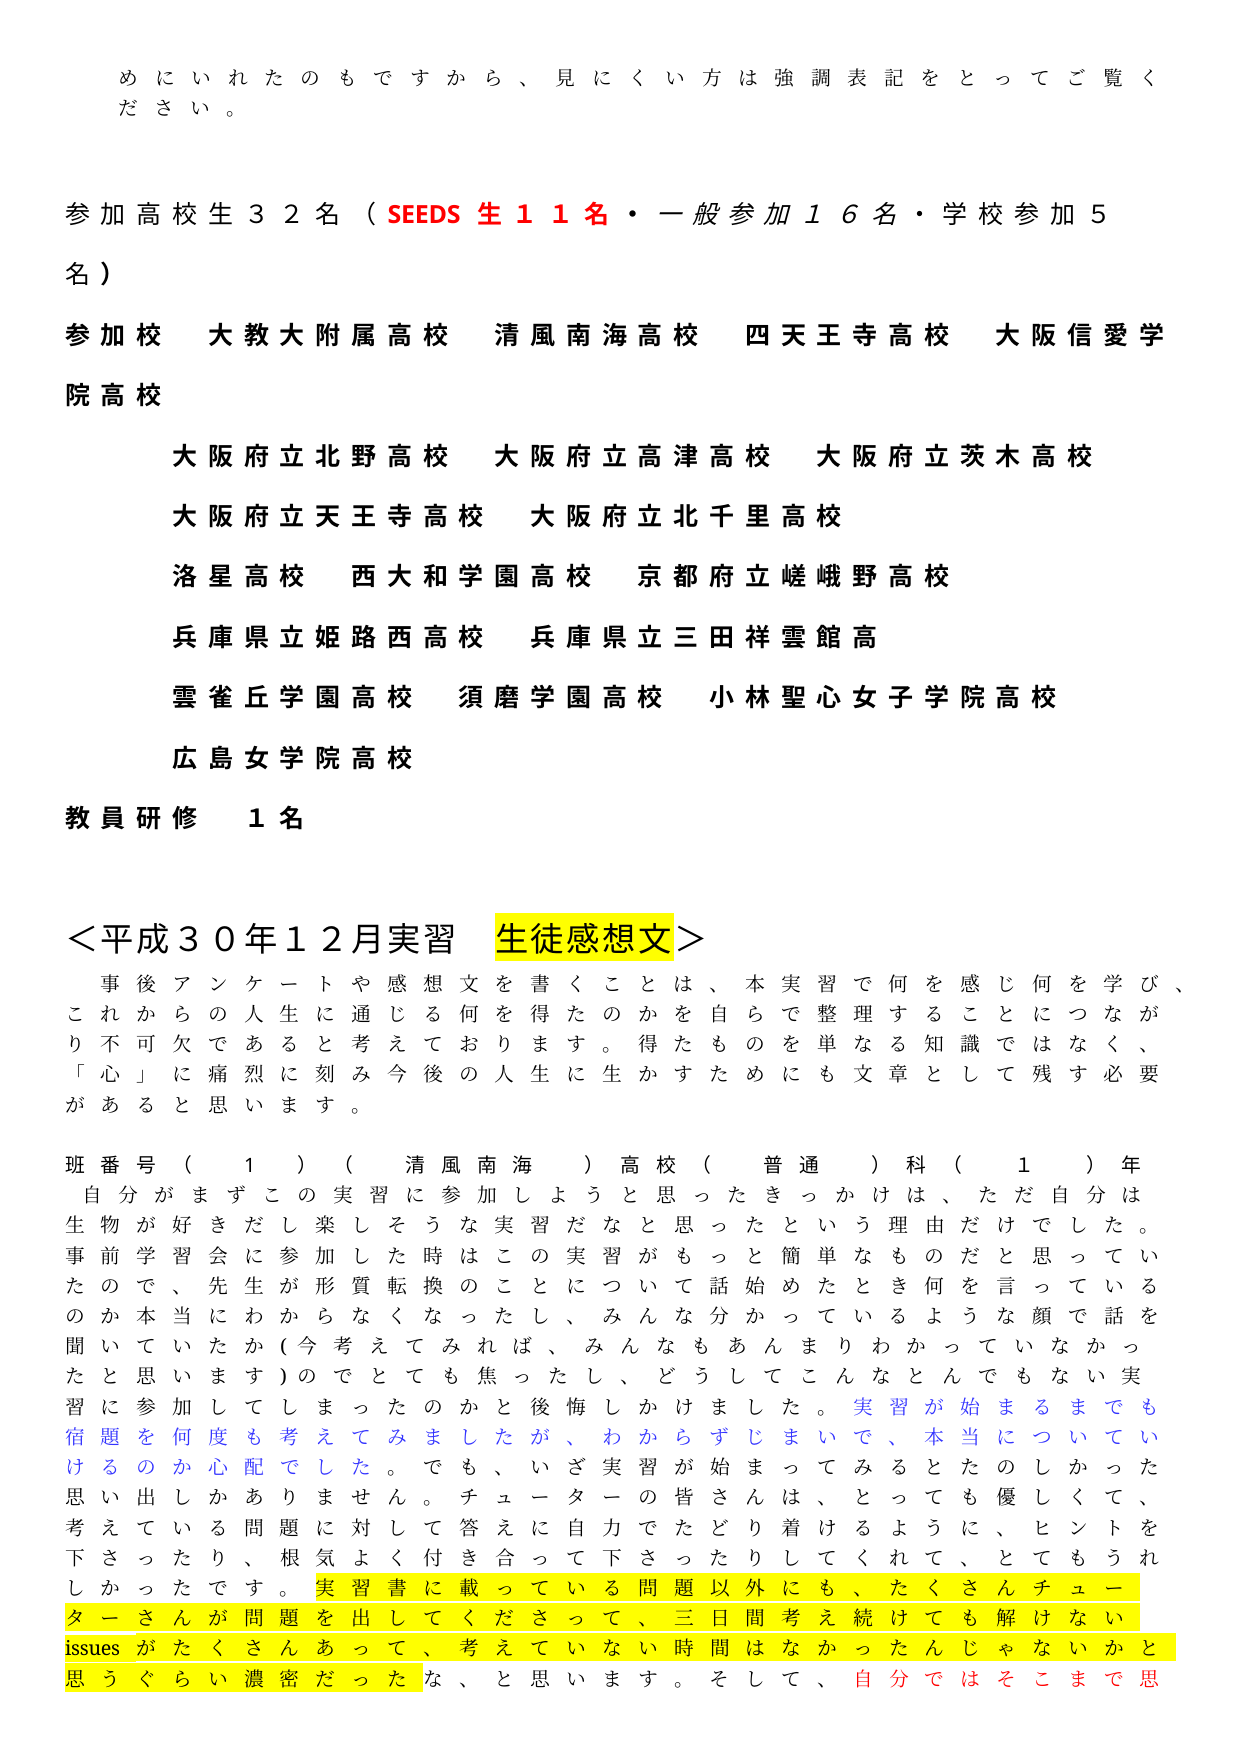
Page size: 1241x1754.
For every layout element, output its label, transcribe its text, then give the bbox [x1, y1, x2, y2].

text 事後アンケートや感想文を書くことは、本実習で何を感じ何を学び、これからの人生に通じる何を得たのかを自らで整理することにつながり不可欠であると考えております。得たものを単なる知識ではなく、「心」に痛烈に刻み今後の人生に生かすためにも文章として残す必要があると思います。 [65, 968, 1176, 1119]
text 参加校 大教大附属高校 清風南海高校 四天王寺高校 大阪信愛学院高校 [65, 303, 1176, 424]
text 広島女学院高校 [65, 726, 1176, 786]
text 参加高校生３２名（SEEDS生１１名・一般参加１６名・学校参加５名） [65, 182, 1176, 303]
text 大阪府立天王寺高校 大阪府立北千里高校 [65, 484, 1176, 545]
text ＜平成３０年１２月実習 生徒感想文＞ [65, 907, 1176, 968]
text 大阪府立北野高校 大阪府立高津高校 大阪府立茨木高校 [65, 424, 1176, 484]
text 教員研修 １名 [65, 786, 1176, 847]
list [65, 61, 1176, 122]
text 洛星高校 西大和学園高校 京都府立嵯峨野高校 [65, 545, 1176, 605]
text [65, 1661, 1176, 1693]
text 兵庫県立姫路西高校 兵庫県立三田祥雲館高 [65, 605, 1176, 666]
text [65, 1179, 1176, 1635]
text 班番号（ 1 ）（ 清風南海 ）高校（ 普通 ）科（ １ ）年 [65, 1149, 1176, 1179]
text 雲雀丘学園高校 須磨学園高校 小林聖心女子学院高校 [65, 666, 1176, 726]
